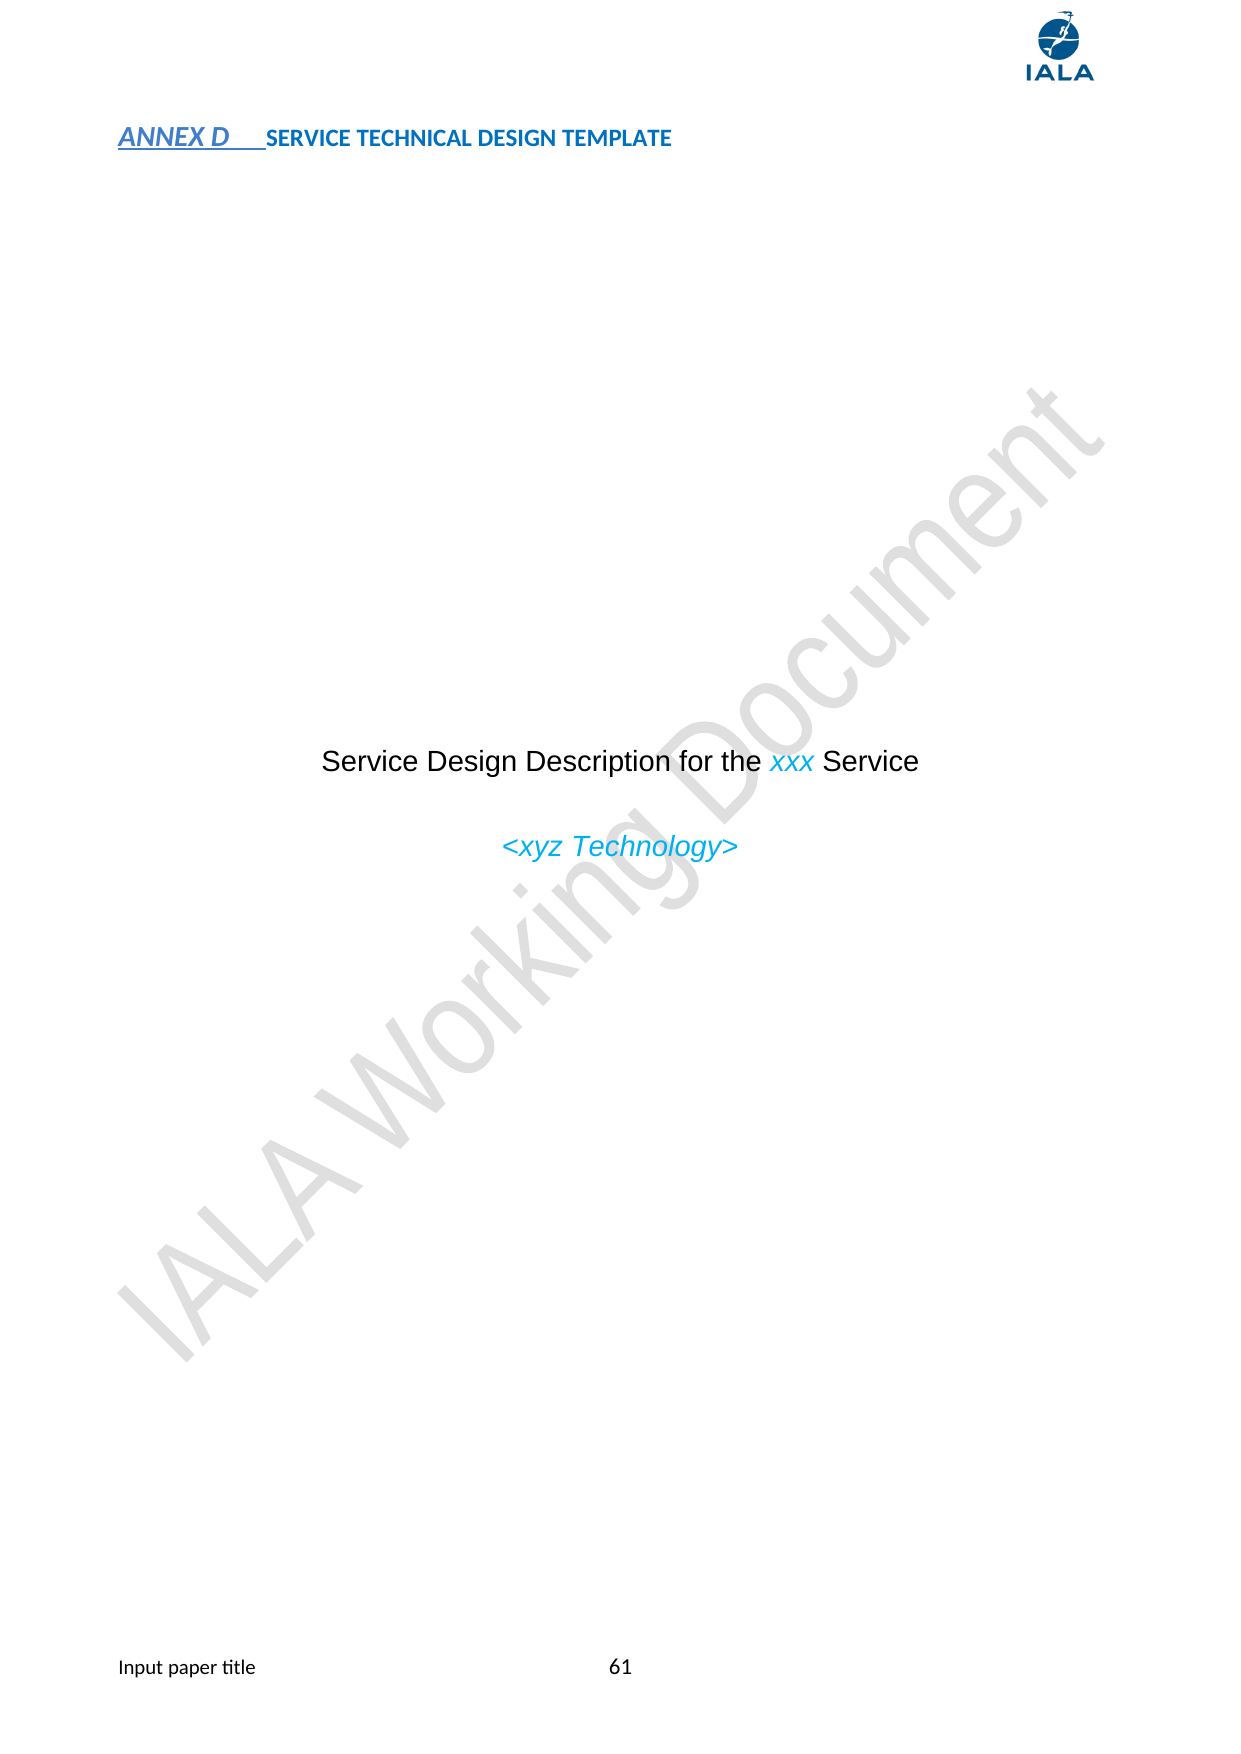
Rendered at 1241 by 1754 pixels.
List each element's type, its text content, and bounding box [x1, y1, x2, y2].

picture [1011, 3, 1106, 96]
text Service Design Description for the xxx Service [118, 744, 1122, 777]
text <xyz Technology> [118, 829, 1122, 862]
list SERVICE TECHNICAL DESIGN TEMPLATE [118, 118, 1122, 154]
